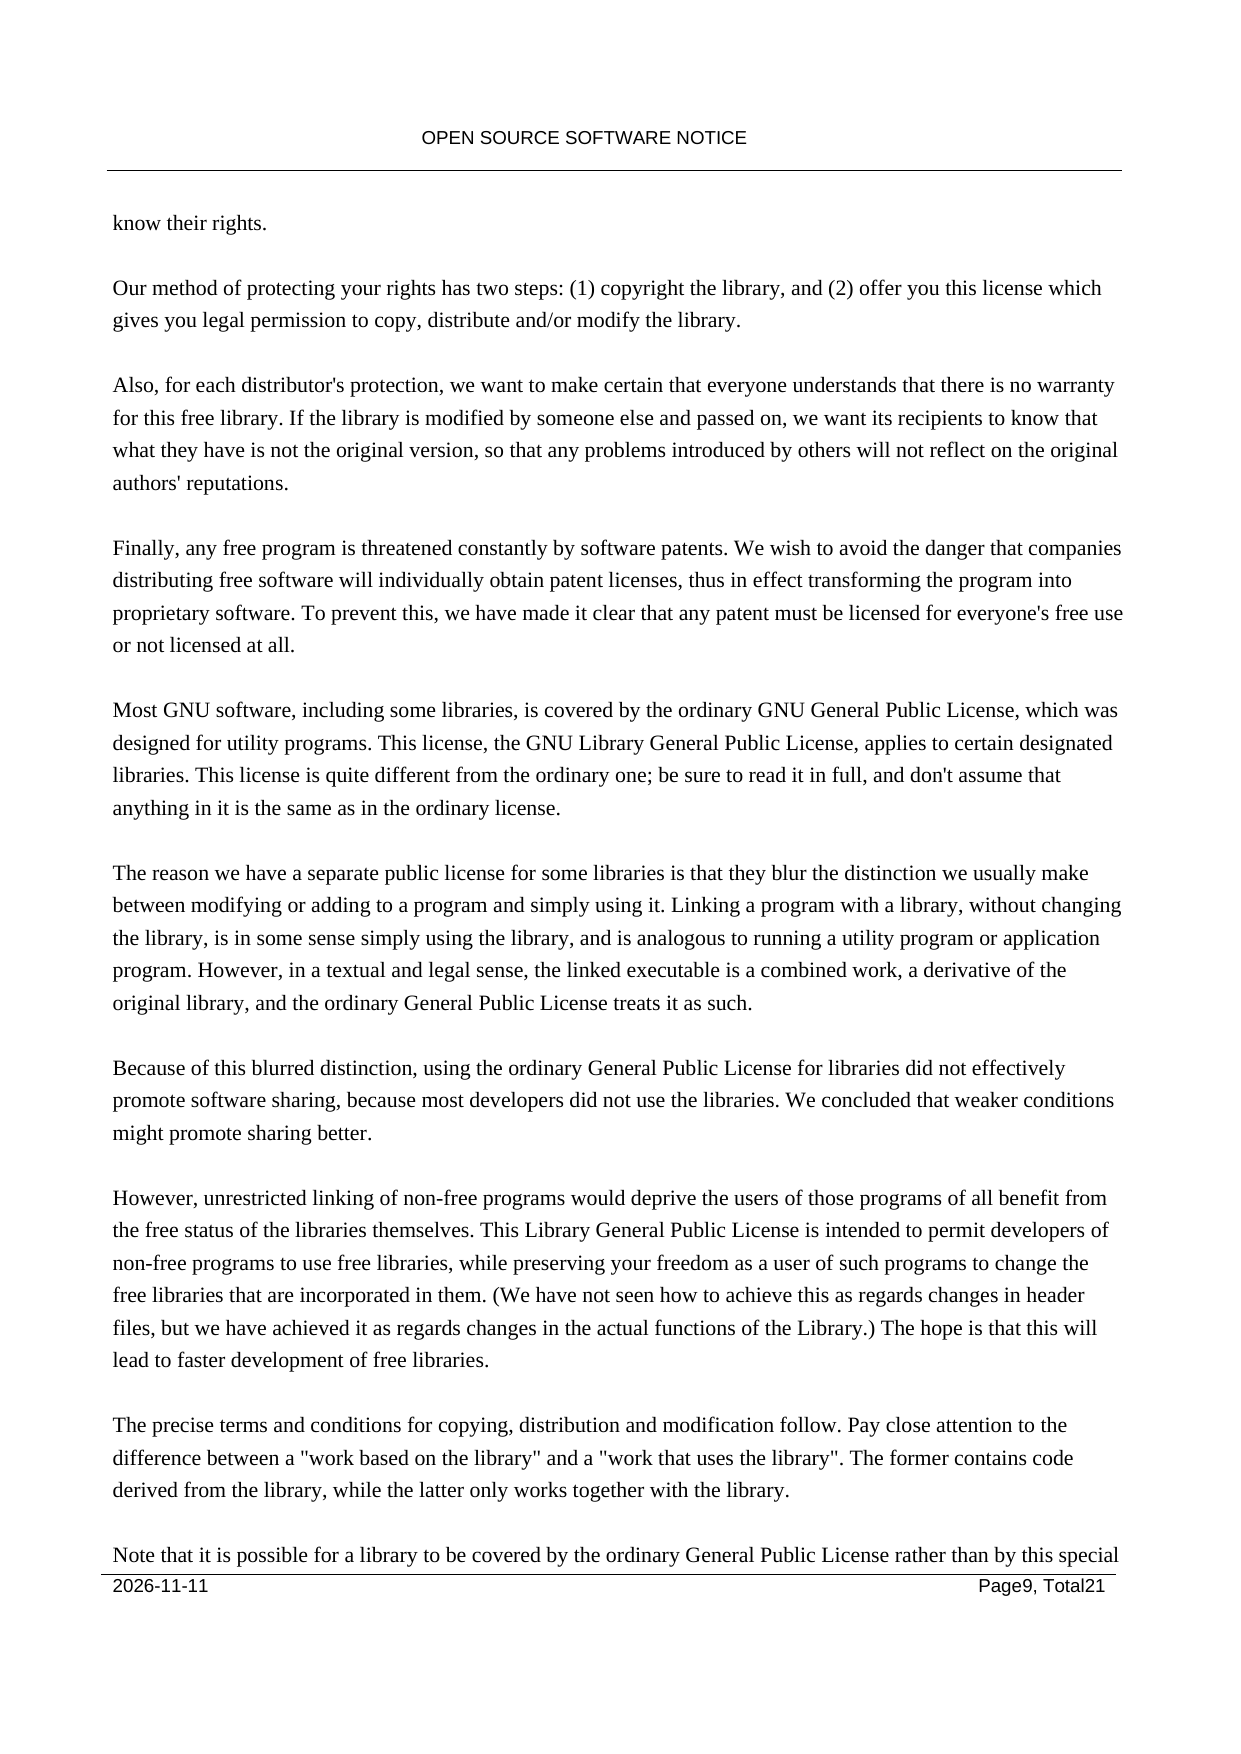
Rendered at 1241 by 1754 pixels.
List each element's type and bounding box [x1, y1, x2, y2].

text [112, 206, 1128, 1571]
